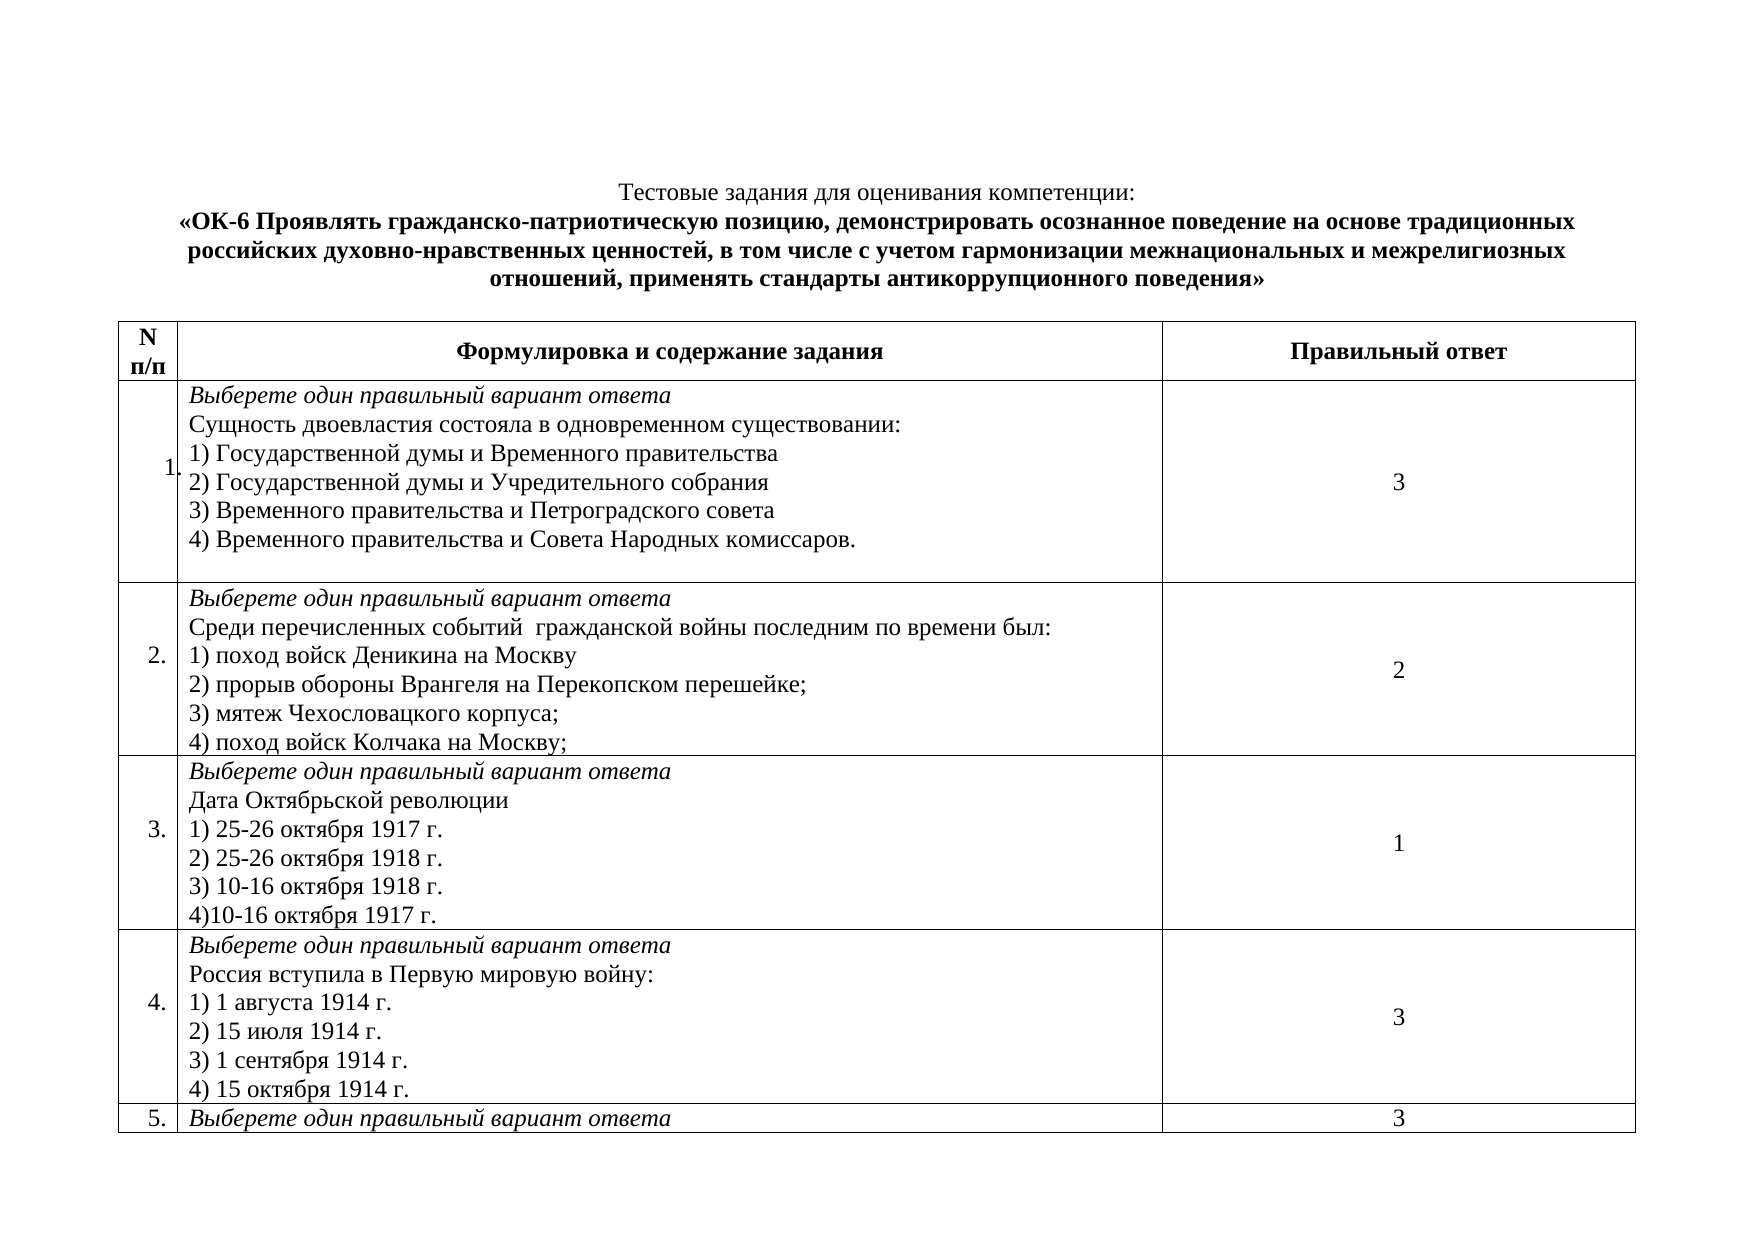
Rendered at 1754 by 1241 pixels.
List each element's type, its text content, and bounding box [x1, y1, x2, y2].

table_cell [178, 1104, 1162, 1132]
table_cell Выберете один правильный вариант ответа Россия вступила в Первую мировую войну: 1) 1 августа 1914 г. 2) 15 июля 1914 г. 3) 1 сентября 1914 г. 4) 15 октября 1914 г. [178, 930, 1162, 1102]
table_cell [119, 930, 177, 1102]
table_header N п/п [119, 322, 177, 379]
table_cell 2 [1163, 583, 1635, 755]
table_cell 1 [1163, 756, 1635, 929]
table_cell Выберете один правильный вариант ответа Среди перечисленных событий гражданской войны последним по времени был: 1) поход войск Деникина на Москву 2) прорыв обороны Врангеля на Перекопском перешейке; 3) мятеж Чехословацкого корпуса; 4) поход войск Колчака на Москву; [178, 583, 1162, 755]
table_cell [119, 756, 177, 929]
text Тестовые задания для оценивания компетенции: [118, 177, 1636, 206]
table_cell [119, 381, 177, 582]
table_cell Выберете один правильный вариант ответа Дата Октябрьской революции 1) 25-26 октября 1917 г. 2) 25-26 октября 1918 г. 3) 10-16 октября 1918 г. 4)10-16 октября 1917 г. [178, 756, 1162, 929]
text «ОК-6 Проявлять гражданско-патриотическую позицию, демонстрировать осознанное поведение на основе традиционных российских духовно-нравственных ценностей, в том числе с учетом гармонизации межнациональных и межрелигиозных отношений, применять стандарты антикоррупционного поведения» [118, 206, 1636, 292]
table_header Правильный ответ [1163, 322, 1635, 379]
table_cell [119, 583, 177, 755]
table_cell 3 [1163, 381, 1635, 582]
table_cell 3 [1163, 1104, 1635, 1132]
table_cell [119, 1104, 177, 1132]
table_header Формулировка и содержание задания [178, 322, 1162, 379]
table_cell Выберете один правильный вариант ответа Сущность двоевластия состояла в одновременном существовании: 1) Государственной думы и Временного правительства 2) Государственной думы и Учредительного собрания 3) Временного правительства и Петроградского совета 4) Временного правительства и Совета Народных комиссаров. [178, 381, 1162, 582]
table_cell 3 [1163, 930, 1635, 1102]
